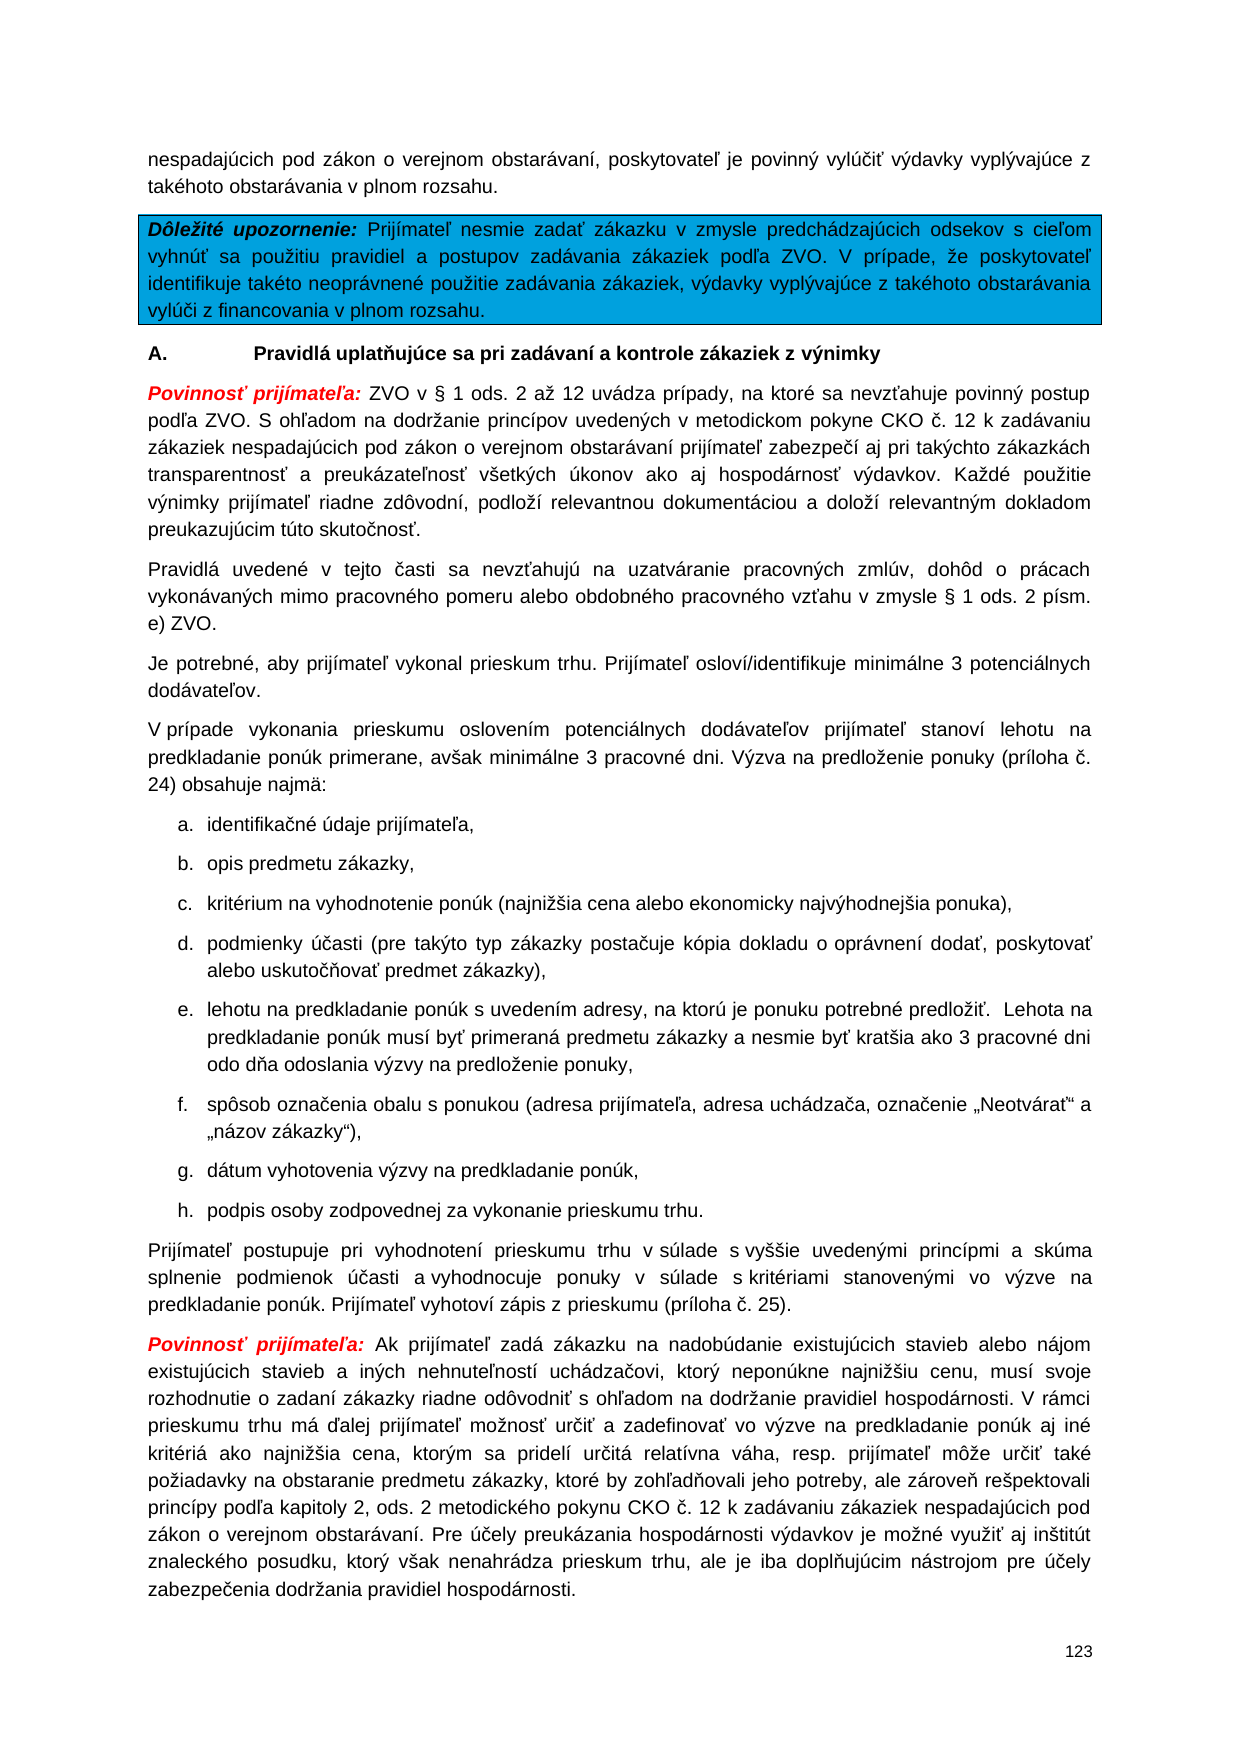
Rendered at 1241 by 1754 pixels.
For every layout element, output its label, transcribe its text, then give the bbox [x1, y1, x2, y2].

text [148, 148, 1092, 198]
text Prijímateľ postupuje pri vyhodnotení prieskumu trhu v súlade s vyššie uvedenými princípmi a skúma splnenie podmienok účasti a vyhodnocuje ponuky v súlade s kritériami stanovenými vo výzve na predkladanie ponúk. Prijímateľ vyhotoví zápis z prieskumu (príloha č. 25). [148, 1239, 1092, 1316]
list podmienky účasti (pre takýto typ zákazky postačuje kópia dokladu o oprávnení dodať, poskytovať alebo uskutočňovať predmet zákazky), [177, 931, 1092, 981]
text Pravidlá uvedené v tejto časti sa nevzťahujú na uzatváranie pracovných zmlúv, dohôd o prácach vykonávaných mimo pracovného pomeru alebo obdobného pracovného vzťahu v zmysle § 1 ods. 2 písm. e) ZVO. [148, 557, 1092, 634]
list Pravidlá uplatňujúce sa pri zadávaní a kontrole zákaziek z výnimky [148, 342, 1092, 365]
text Dôležité upozornenie: Prijímateľ nesmie zadať zákazku v zmysle predchádzajúcich odsekov s cieľom vyhnúť sa použitiu pravidiel a postupov zadávania zákaziek podľa ZVO. V prípade, že poskytovateľ identifikuje takéto neoprávnené použitie zadávania zákaziek, výdavky vyplývajúce z takéhoto obstarávania vylúči z financovania v plnom rozsahu. [139, 216, 1101, 324]
list lehotu na predkladanie ponúk s uvedením adresy, na ktorú je ponuku potrebné predložiť. Lehota na predkladanie ponúk musí byť primeraná predmetu zákazky a nesmie byť kratšia ako 3 pracovné dni odo dňa odoslania výzvy na predloženie ponuky, [177, 998, 1092, 1075]
list podpis osoby zodpovednej za vykonanie prieskumu trhu. [177, 1199, 1092, 1222]
text Povinnosť prijímateľa: Ak prijímateľ zadá zákazku na nadobúdanie existujúcich stavieb alebo nájom existujúcich stavieb a iných nehnuteľností uchádzačovi, ktorý neponúkne najnižšiu cenu, musí svoje rozhodnutie o zadaní zákazky riadne odôvodniť s ohľadom na dodržanie pravidiel hospodárnosti. V rámci prieskumu trhu má ďalej prijímateľ možnosť určiť a zadefinovať vo výzve na predkladanie ponúk aj iné kritériá ako najnižšia cena, ktorým sa pridelí určitá relatívna váha, resp. prijímateľ môže určiť také požiadavky na obstaranie predmetu zákazky, ktoré by zohľadňovali jeho potreby, ale zároveň rešpektovali princípy podľa kapitoly 2, ods. 2 metodického pokynu CKO č. 12 k zadávaniu zákaziek nespadajúcich pod zákon o verejnom obstarávaní. Pre účely preukázania hospodárnosti výdavkov je možné využiť aj inštitút znaleckého posudku, ktorý však nenahrádza prieskum trhu, ale je iba doplňujúcim nástrojom pre účely zabezpečenia dodržania pravidiel hospodárnosti. [148, 1333, 1092, 1600]
text Je potrebné, aby prijímateľ vykonal prieskum trhu. Prijímateľ osloví/identifikuje minimálne 3 potenciálnych dodávateľov. [148, 651, 1092, 701]
list opis predmetu zákazky, [177, 852, 1092, 875]
text Povinnosť prijímateľa: ZVO v § 1 ods. 2 až 12 uvádza prípady, na ktoré sa nevzťahuje povinný postup podľa ZVO. S ohľadom na dodržanie princípov uvedených v metodickom pokyne CKO č. 12 k zadávaniu zákaziek nespadajúcich pod zákon o verejnom obstarávaní prijímateľ zabezpečí aj pri takýchto zákazkách transparentnosť a preukázateľnosť všetkých úkonov ako aj hospodárnosť výdavkov. Každé použitie výnimky prijímateľ riadne zdôvodní, podloží relevantnou dokumentáciou a doloží relevantným dokladom preukazujúcim túto skutočnosť. [148, 382, 1092, 540]
list dátum vyhotovenia výzvy na predkladanie ponúk, [177, 1159, 1092, 1182]
list identifikačné údaje prijímateľa, [177, 812, 1092, 835]
text V prípade vykonania prieskumu oslovením potenciálnych dodávateľov prijímateľ stanoví lehotu na predkladanie ponúk primerane, avšak minimálne 3 pracovné dni. Výzva na predloženie ponuky (príloha č. 24) obsahuje najmä: [148, 718, 1092, 795]
list kritérium na vyhodnotenie ponúk (najnižšia cena alebo ekonomicky najvýhodnejšia ponuka), [177, 892, 1092, 914]
list spôsob označenia obalu s ponukou (adresa prijímateľa, adresa uchádzača, označenie „Neotvárať“ a „názov zákazky“), [177, 1092, 1092, 1142]
